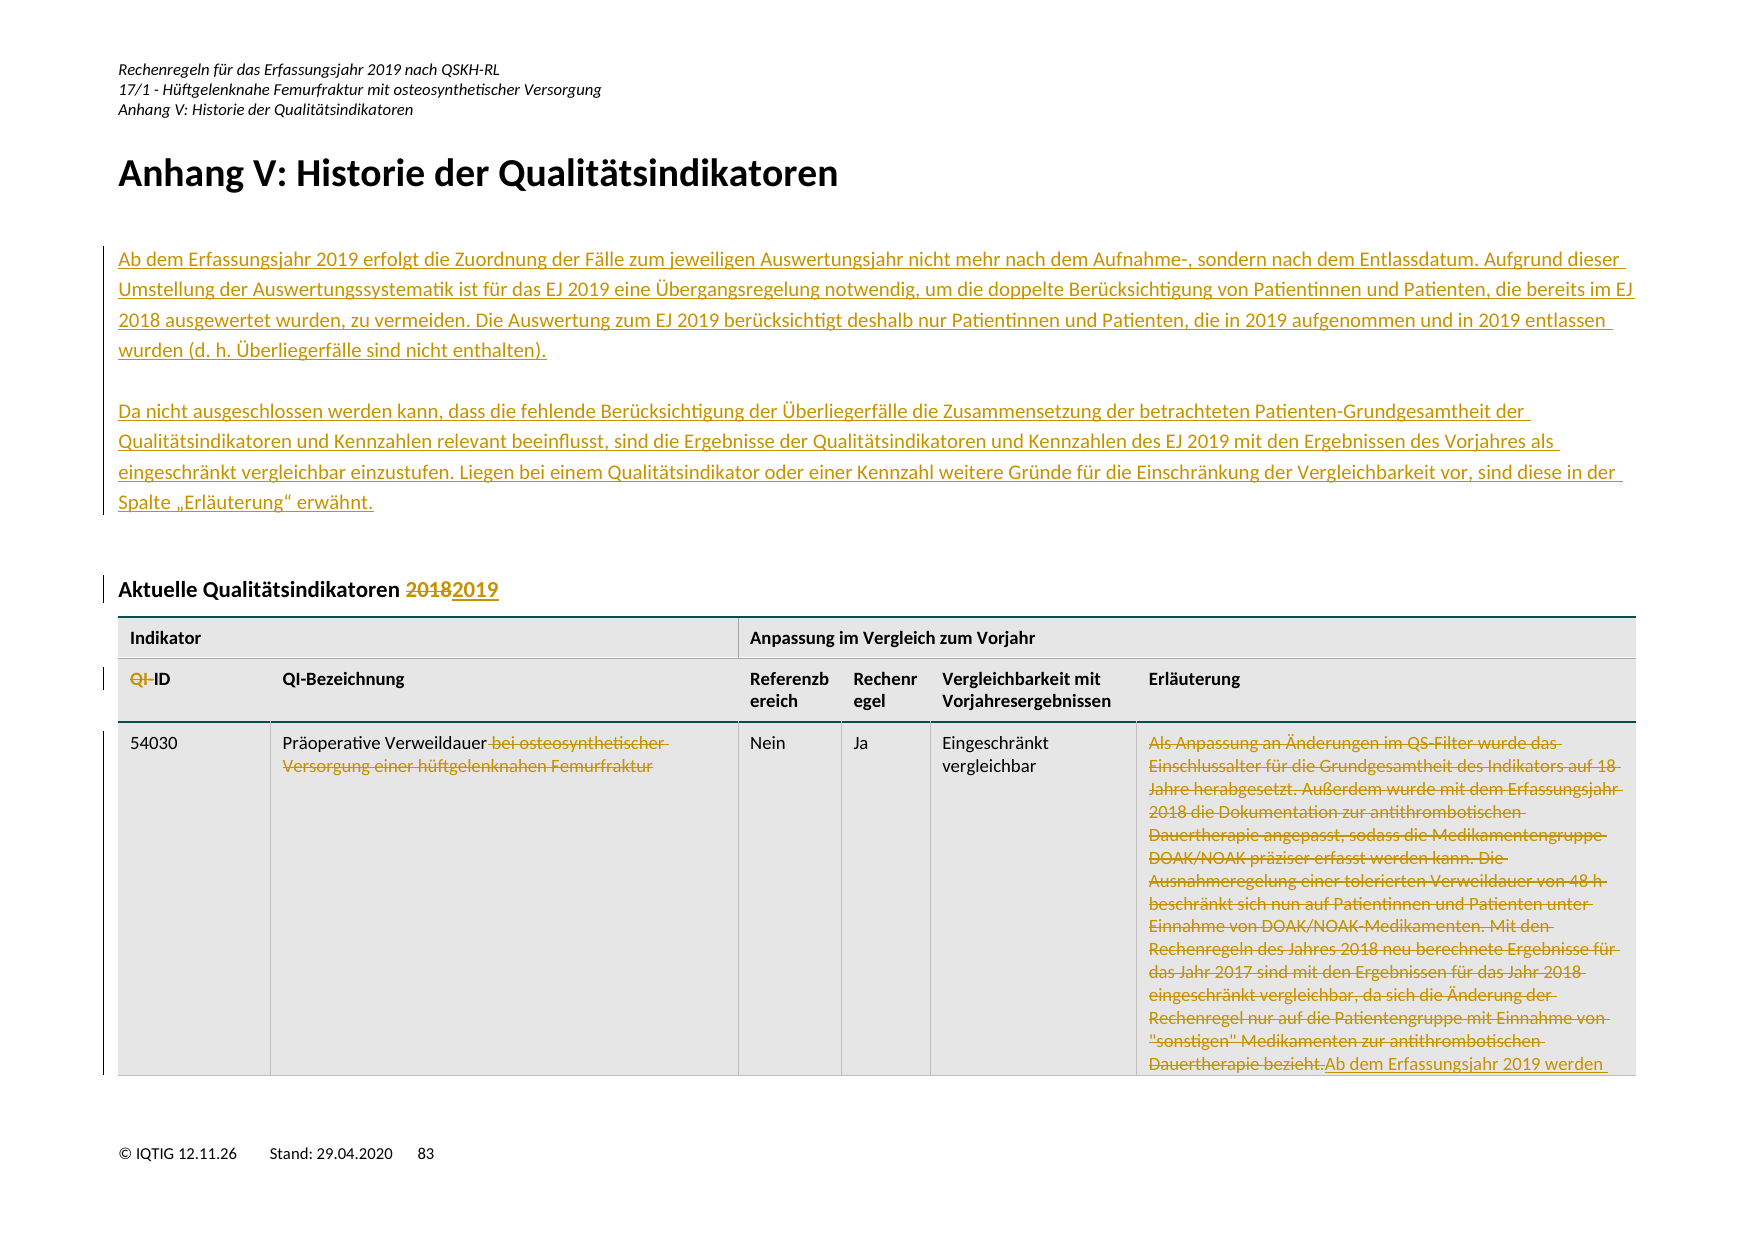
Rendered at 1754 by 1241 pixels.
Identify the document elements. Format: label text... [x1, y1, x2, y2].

table_cell Eingeschränkt vergleichbar [931, 723, 1136, 1075]
table_header Anpassung im Vergleich zum Vorjahr [739, 618, 1636, 657]
table_cell Referenzbereich [738, 659, 842, 721]
table_cell Erläuterung [1137, 659, 1636, 721]
table_cell 54030 [118, 723, 270, 1075]
table_cell [1137, 723, 1636, 1075]
table_cell Ja [842, 723, 930, 1075]
table_cell Vergleichbarkeit mit Vorjahresergebnissen [930, 659, 1137, 721]
table_cell Nein [739, 723, 841, 1075]
table_cell Rechenregel [842, 659, 930, 721]
table_cell ID [118, 659, 271, 721]
text Anhang V: Historie der Qualitätsindikatoren [118, 148, 1636, 196]
table_cell QI-Bezeichnung [271, 659, 738, 721]
table_header Indikator [118, 618, 738, 657]
text Aktuelle Qualitätsindikatoren [118, 575, 1636, 603]
table_cell Präoperative Verweildauer [271, 723, 738, 1075]
